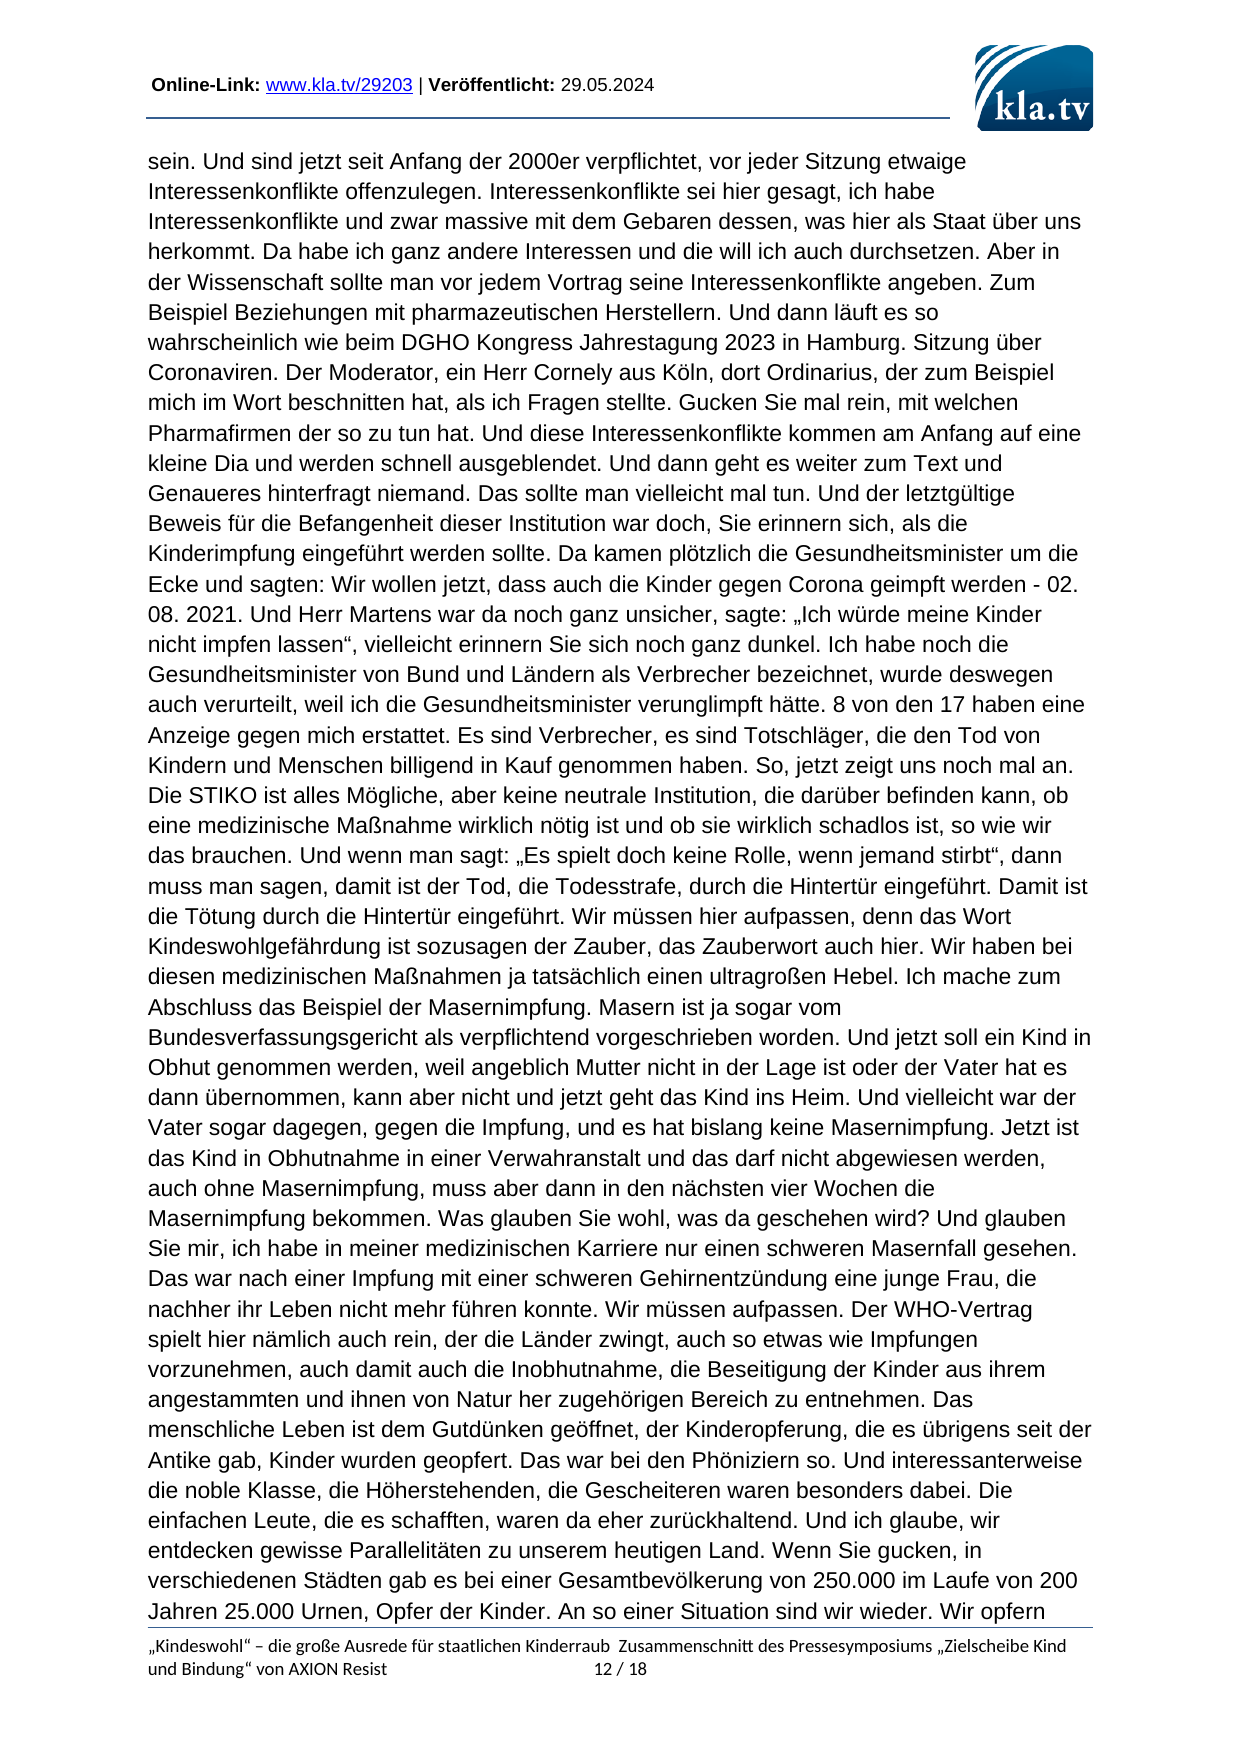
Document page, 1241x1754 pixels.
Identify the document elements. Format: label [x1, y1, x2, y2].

text [148, 148, 1093, 1624]
